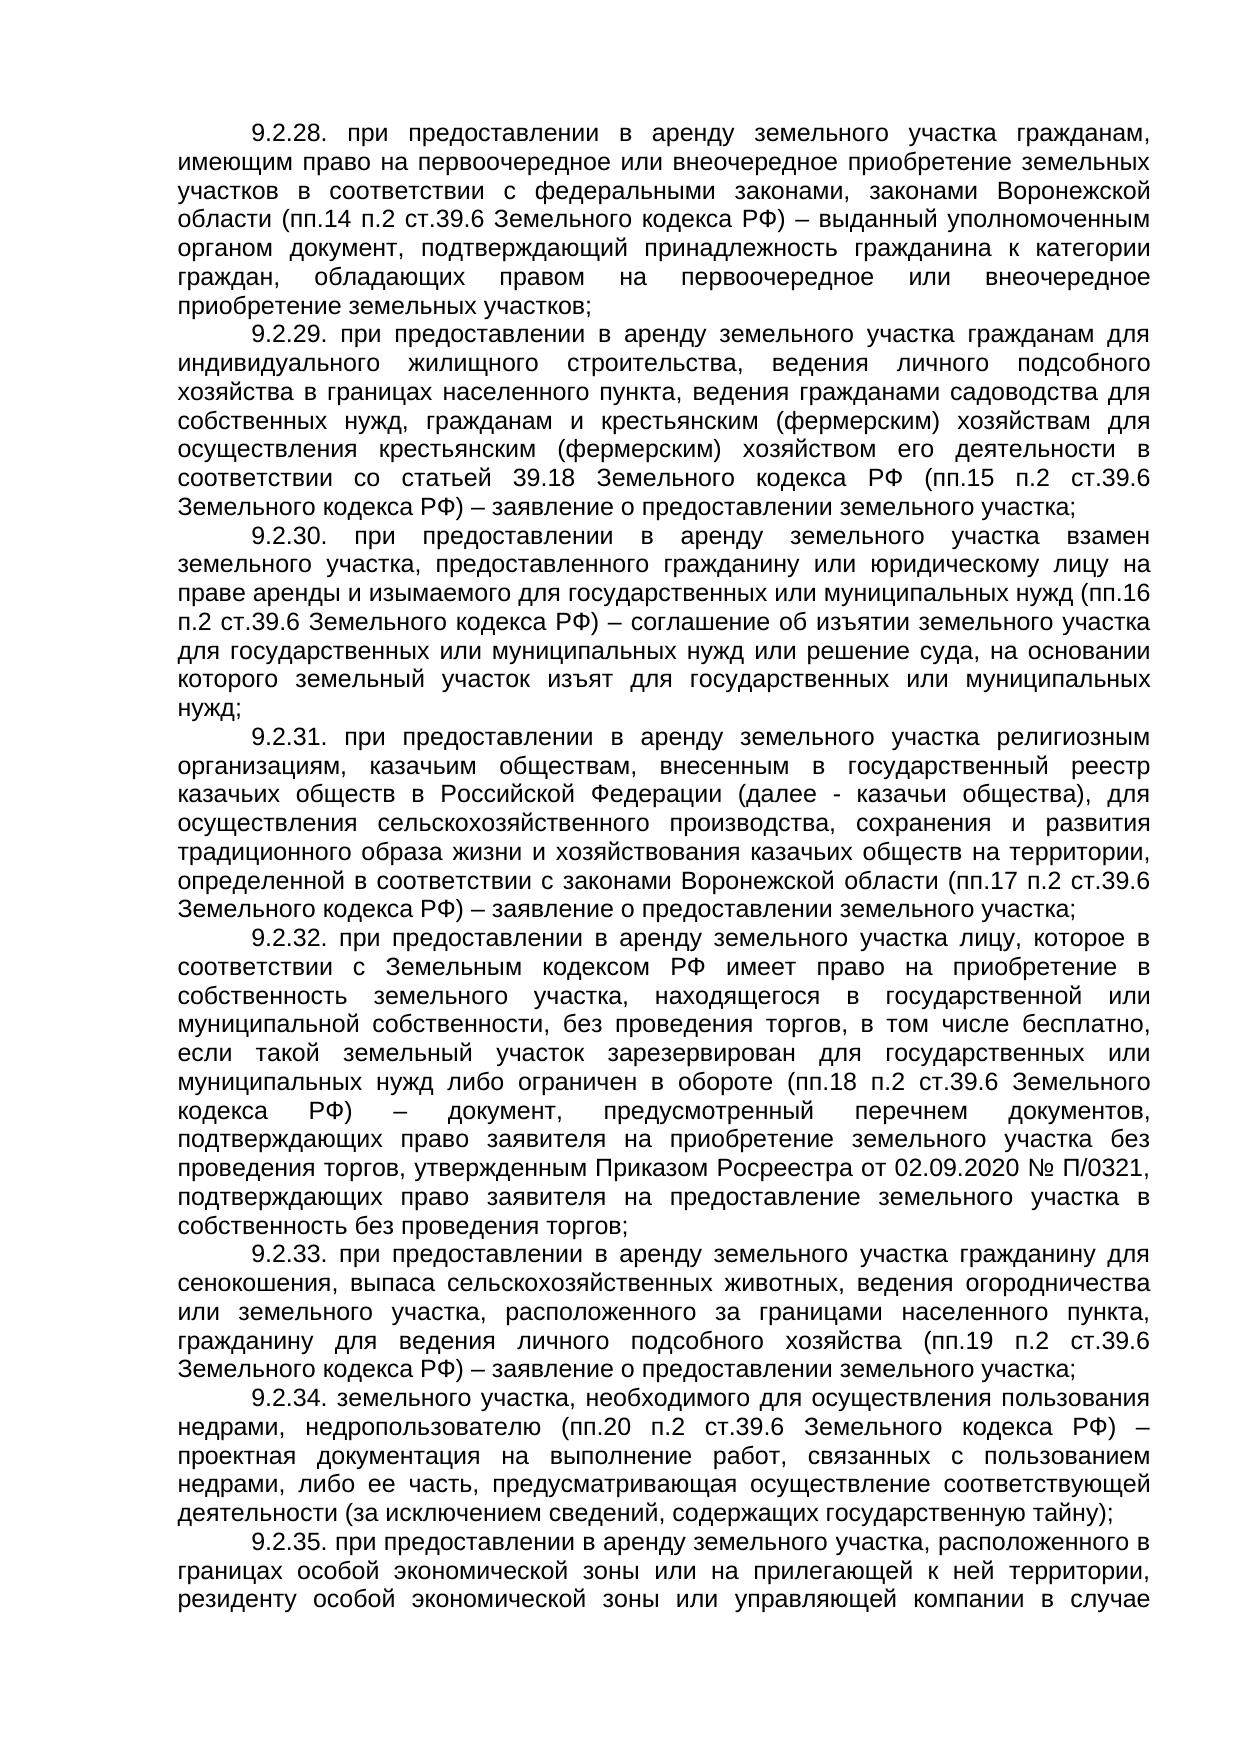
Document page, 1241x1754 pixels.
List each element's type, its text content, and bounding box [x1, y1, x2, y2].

text 9.2.32. при предоставлении в аренду земельного участка лицу, которое в соответствии с Земельным кодексом РФ имеет право на приобретение в собственность земельного участка, находящегося в государственной или муниципальной собственности, без проведения торгов, в том числе бесплатно, если такой земельный участок зарезервирован для государственных или муниципальных нужд либо ограничен в обороте (пп.18 п.2 ст.39.6 Земельного кодекса РФ) – документ, предусмотренный перечнем документов, подтверждающих право заявителя на приобретение земельного участка без проведения торгов, утвержденным Приказом Росреестра от 02.09.2020 № П/0321, подтверждающих право заявителя на предоставление земельного участка в собственность без проведения торгов; [177, 923, 1152, 1239]
text 9.2.29. при предоставлении в аренду земельного участка гражданам для индивидуального жилищного строительства, ведения личного подсобного хозяйства в границах населенного пункта, ведения гражданами садоводства для собственных нужд, гражданам и крестьянским (фермерским) хозяйствам для осуществления крестьянским (фермерским) хозяйством его деятельности в соответствии со статьей 39.18 Земельного кодекса РФ (пп.15 п.2 ст.39.6 Земельного кодекса РФ) – заявление о предоставлении земельного участка; [177, 319, 1152, 521]
text 9.2.28. при предоставлении в аренду земельного участка гражданам, имеющим право на первоочередное или внеочередное приобретение земельных участков в соответствии с федеральными законами, законами Воронежской области (пп.14 п.2 ст.39.6 Земельного кодекса РФ) – выданный уполномоченным органом документ, подтверждающий принадлежность гражданина к категории граждан, обладающих правом на первоочередное или внеочередное приобретение земельных участков; [177, 118, 1152, 319]
text 9.2.30. при предоставлении в аренду земельного участка взамен земельного участка, предоставленного гражданину или юридическому лицу на праве аренды и изымаемого для государственных или муниципальных нужд (пп.16 п.2 ст.39.6 Земельного кодекса РФ) – соглашение об изъятии земельного участка для государственных или муниципальных нужд или решение суда, на основании которого земельный участок изъят для государственных или муниципальных нужд; [177, 521, 1152, 722]
text 9.2.33. при предоставлении в аренду земельного участка гражданину для сенокошения, выпаса сельскохозяйственных животных, ведения огородничества или земельного участка, расположенного за границами населенного пункта, гражданину для ведения личного подсобного хозяйства (пп.19 п.2 ст.39.6 Земельного кодекса РФ) – заявление о предоставлении земельного участка; [177, 1239, 1152, 1383]
text 9.2.31. при предоставлении в аренду земельного участка религиозным организациям, казачьим обществам, внесенным в государственный реестр казачьих обществ в Российской Федерации (далее - казачьи общества), для осуществления сельскохозяйственного производства, сохранения и развития традиционного образа жизни и хозяйствования казачьих обществ на территории, определенной в соответствии с законами Воронежской области (пп.17 п.2 ст.39.6 Земельного кодекса РФ) – заявление о предоставлении земельного участка; [177, 722, 1152, 923]
text 9.2.34. земельного участка, необходимого для осуществления пользования недрами, недропользователю (пп.20 п.2 ст.39.6 Земельного кодекса РФ) – проектная документация на выполнение работ, связанных с пользованием недрами, либо ее часть, предусматривающая осуществление соответствующей деятельности (за исключением сведений, содержащих государственную тайну); [177, 1383, 1152, 1527]
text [177, 1527, 1152, 1613]
